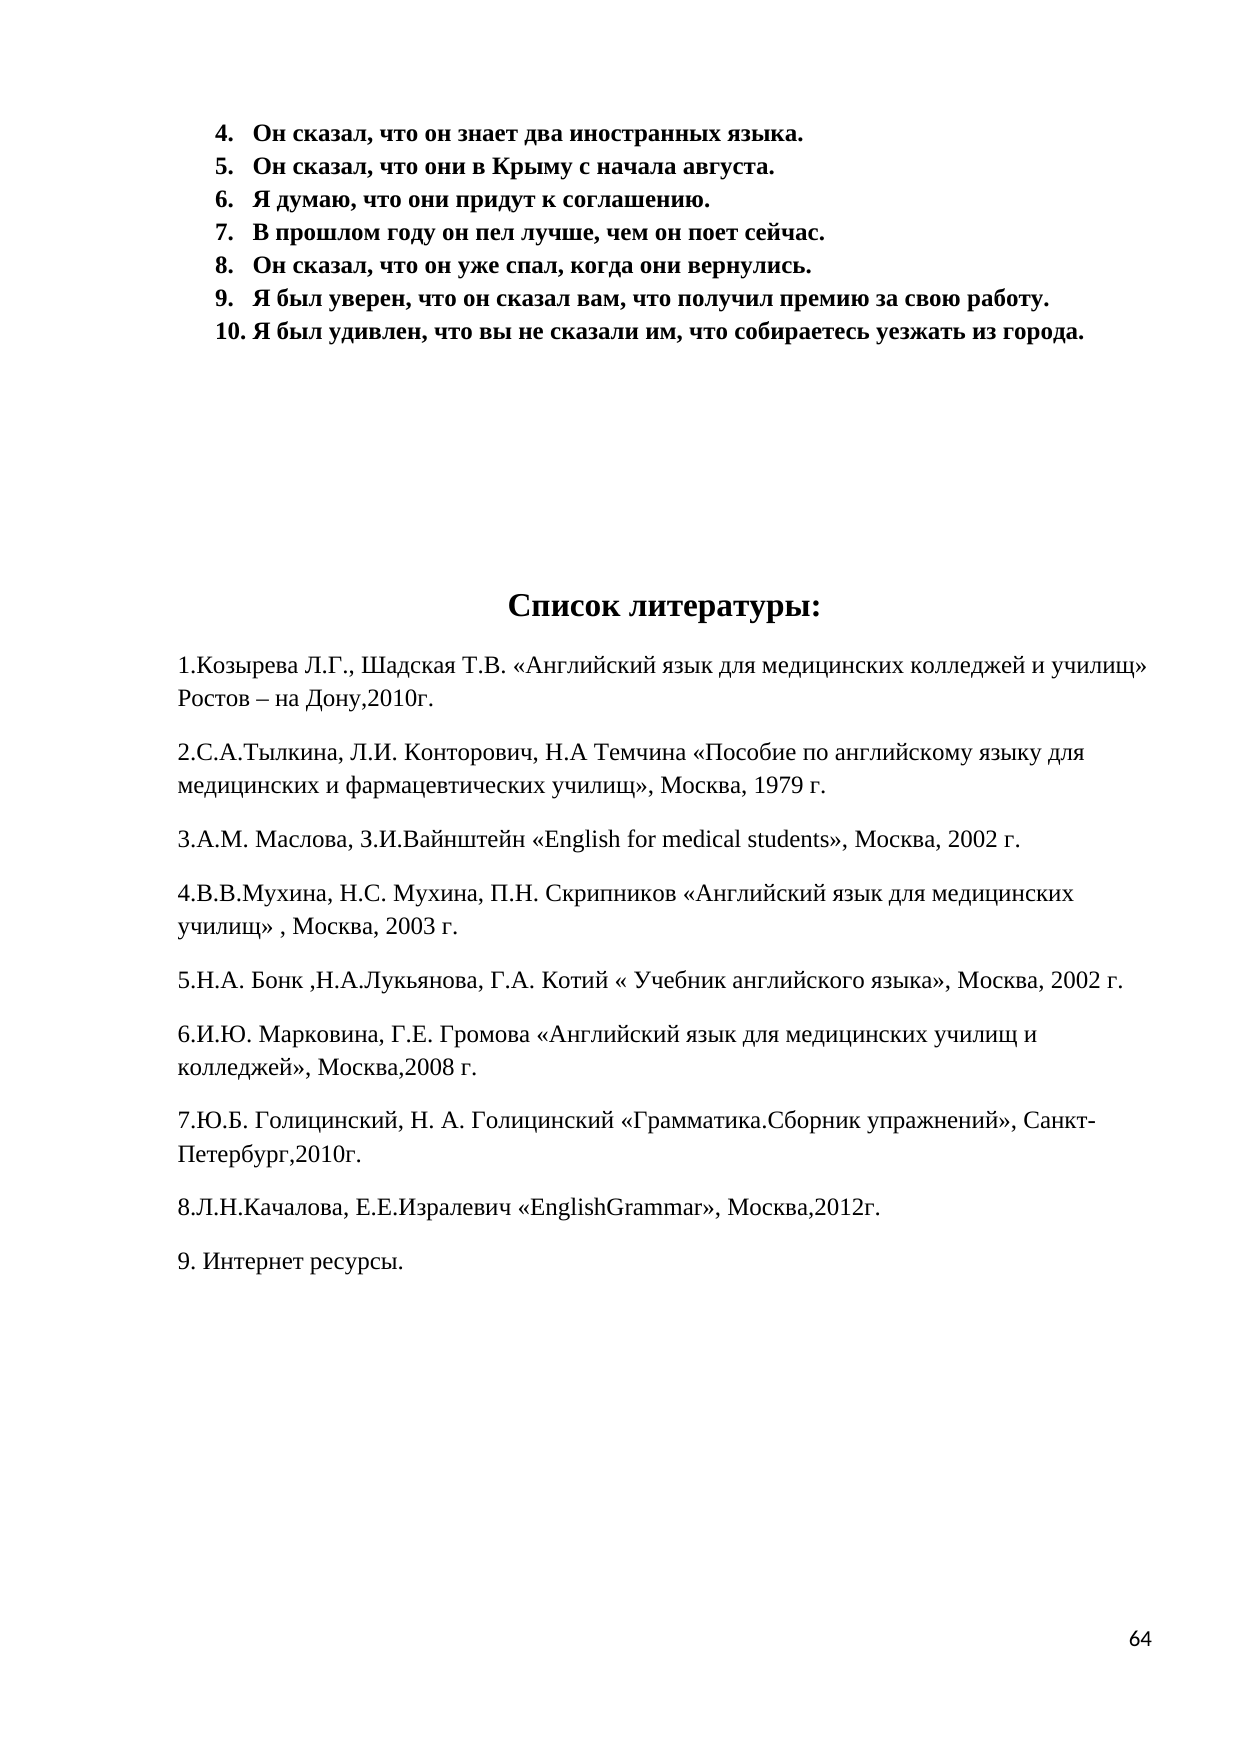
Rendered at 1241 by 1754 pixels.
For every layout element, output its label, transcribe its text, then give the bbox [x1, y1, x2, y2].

text 5.Н.А. Бонк ,Н.А.Лукьянова, Г.А. Котий « Учебник английского языка», Москва, 2002 г. [177, 965, 1152, 994]
text 4.В.В.Мухина, Н.С. Мухина, П.Н. Скрипников «Английский язык для медицинских училищ» , Москва, 2003 г. [177, 878, 1152, 940]
list Он сказал, что он уже спал, когда они вернулись. [215, 250, 1152, 279]
list Я был уверен, что он сказал вам, что получил премию за свою работу. [215, 283, 1152, 312]
text 3.А.М. Маслова, З.И.Вайнштейн «English for medical students», Москва, 2002 г. [177, 824, 1152, 853]
text 7.Ю.Б. Голицинский, Н. А. Голицинский «Грамматика.Сборник упражнений», Санкт- Петербург,2010г. [177, 1106, 1152, 1167]
text 6.И.Ю. Марковина, Г.Е. Громова «Английский язык для медицинских училищ и колледжей», Москва,2008 г. [177, 1019, 1152, 1081]
list Я был удивлен, что вы не сказали им, что собираетесь уезжать из города. [215, 316, 1152, 345]
text 2.С.А.Тылкина, Л.И. Конторович, Н.А Темчина «Пособие по английскому языку для медицинских и фармацевтических училищ», Москва, 1979 г. [177, 737, 1152, 799]
list Он сказал, что они в Крыму с начала августа. [215, 151, 1152, 180]
list Я думаю, что они придут к соглашению. [215, 184, 1152, 213]
text Список литературы: [177, 586, 1152, 624]
list В прошлом году он пел лучше, чем он поет сейчас. [215, 217, 1152, 246]
list Он сказал, что он знает два иностранных языка. [215, 118, 1152, 147]
text 9. Интернет ресурсы. [177, 1246, 1152, 1275]
text 8.Л.Н.Качалова, Е.Е.Изралевич «EnglishGrammar», Москва,2012г. [177, 1192, 1152, 1221]
text 1.Козырева Л.Г., Шадская Т.В. «Английский язык для медицинских колледжей и училищ» Ростов – на Дону,2010г. [177, 650, 1152, 712]
